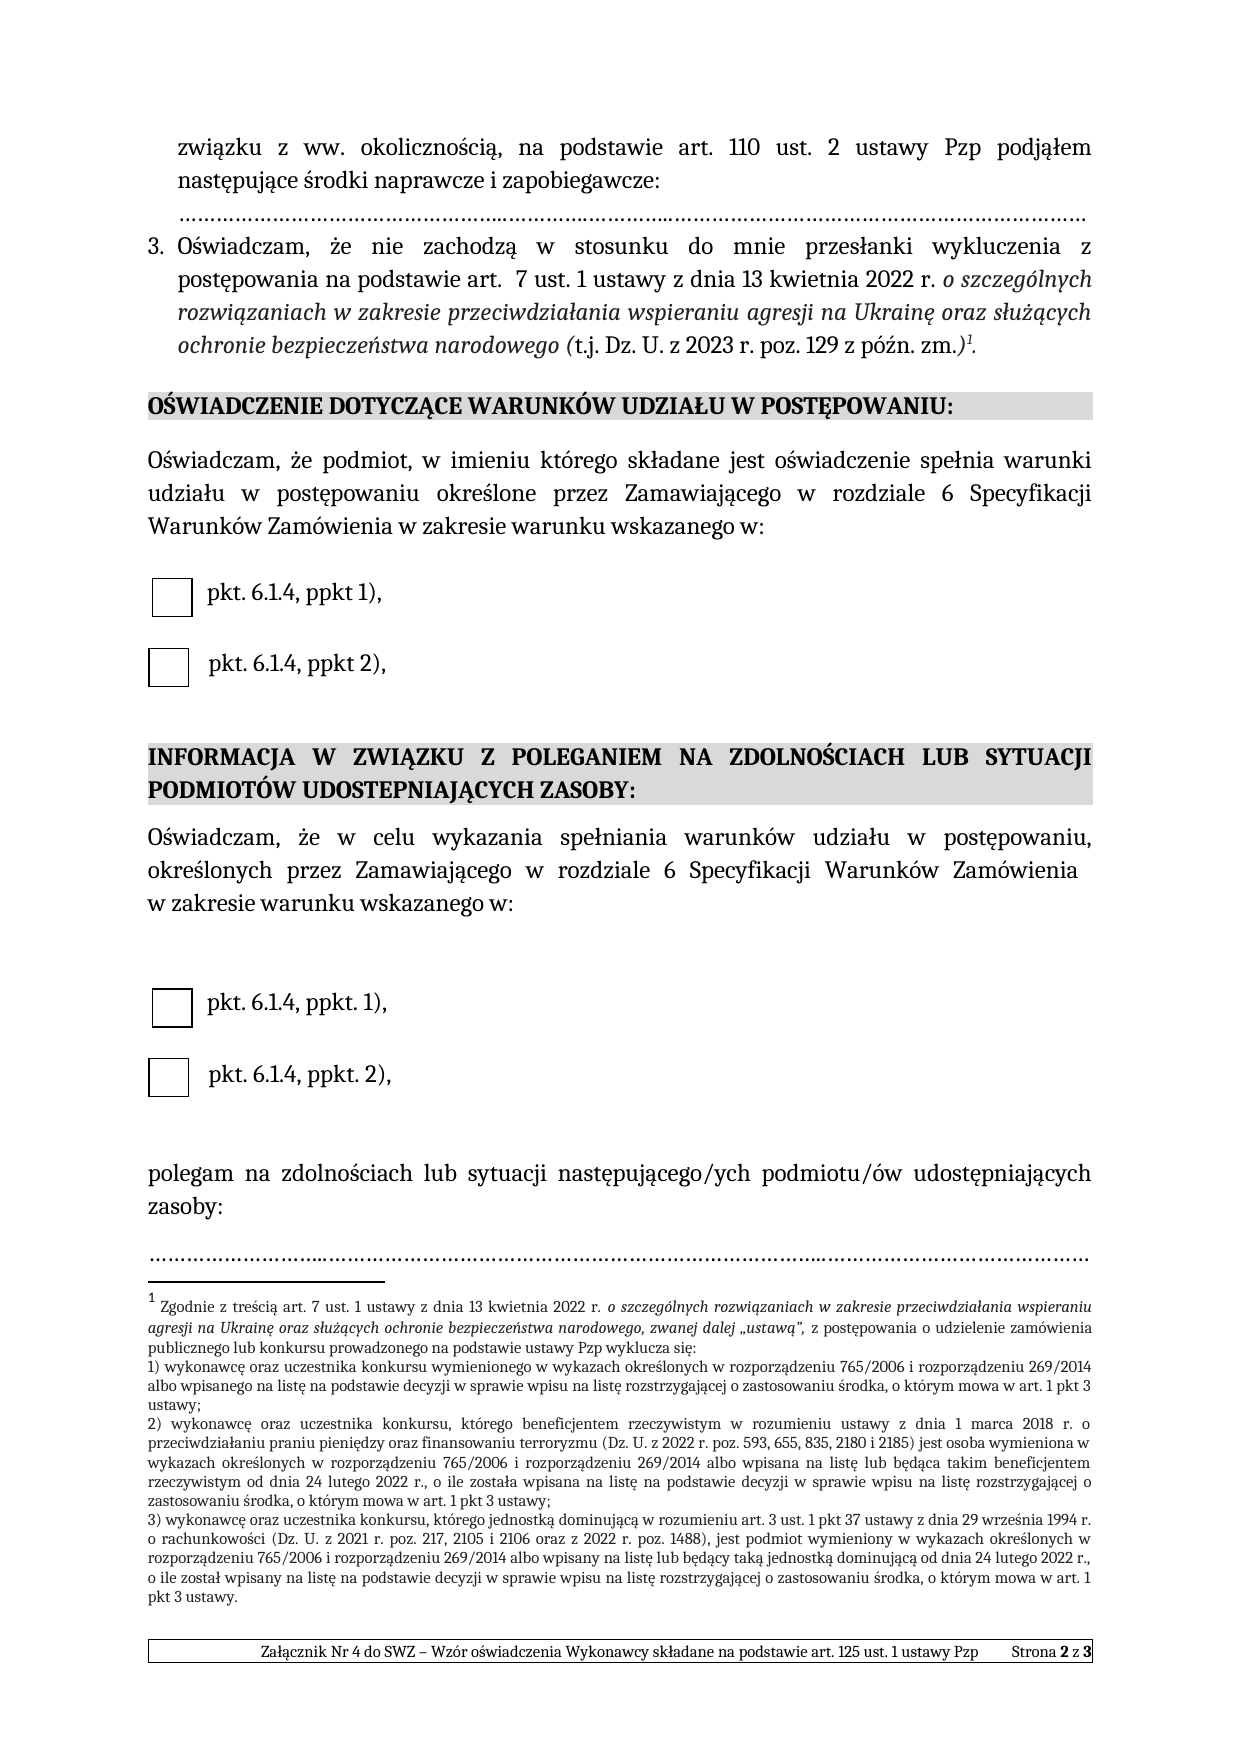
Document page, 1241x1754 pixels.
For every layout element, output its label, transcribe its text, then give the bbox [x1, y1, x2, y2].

list pkt. 6.1.4, ppkt. 1), [193, 988, 1093, 1017]
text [148, 1238, 1093, 1267]
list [148, 133, 1093, 195]
text Oświadczam, że podmiot, w imieniu którego składane jest oświadczenie spełnia warunki udziału w postępowaniu określone przez Zamawiającego w rozdziale 6 Specyfikacji Warunków Zamówienia w zakresie warunku wskazanego w: [148, 446, 1093, 540]
text pkt. 6.1.4, ppkt. 2), [189, 1059, 1093, 1088]
text OŚWIADCZENIE DOTYCZĄCE WARUNKÓW UDZIAŁU W POSTĘPOWANIU: [148, 392, 1093, 420]
list Oświadczam, że nie zachodzą w stosunku do mnie przesłanki wykluczenia z postępowania na podstawie art. 7 ust. 1 ustawy z dnia 13 kwietnia 2022 r. o szczególnych rozwiązaniach w zakresie przeciwdziałania wspieraniu agresji na Ukrainę oraz służących ochronie bezpieczeństwa narodowego (t.j. Dz. U. z 2023 r. poz. 129 z późn. zm.). [148, 232, 1093, 360]
text Oświadczam, że w celu wykazania spełniania warunków udziału w postępowaniu, określonych przez Zamawiającego w rozdziale 6 Specyfikacji Warunków Zamówienia w zakresie warunku wskazanego w: [148, 823, 1093, 917]
list ……………………………………………..………….…………..………………………………………………………… [177, 199, 1093, 228]
text polegam na zdolnościach lub sytuacji następującego/ych podmiotu/ów udostępniających zasoby: [148, 1159, 1093, 1220]
text INFORMACJA W ZWIĄZKU Z POLEGANIEM NA ZDOLNOŚCIACH LUB SYTUACJI PODMIOTÓW UDOSTEPNIAJĄCYCH ZASOBY: [148, 743, 1093, 805]
list pkt. 6.1.4, ppkt 1), [193, 578, 1093, 606]
text pkt. 6.1.4, ppkt 2), [189, 649, 1093, 678]
